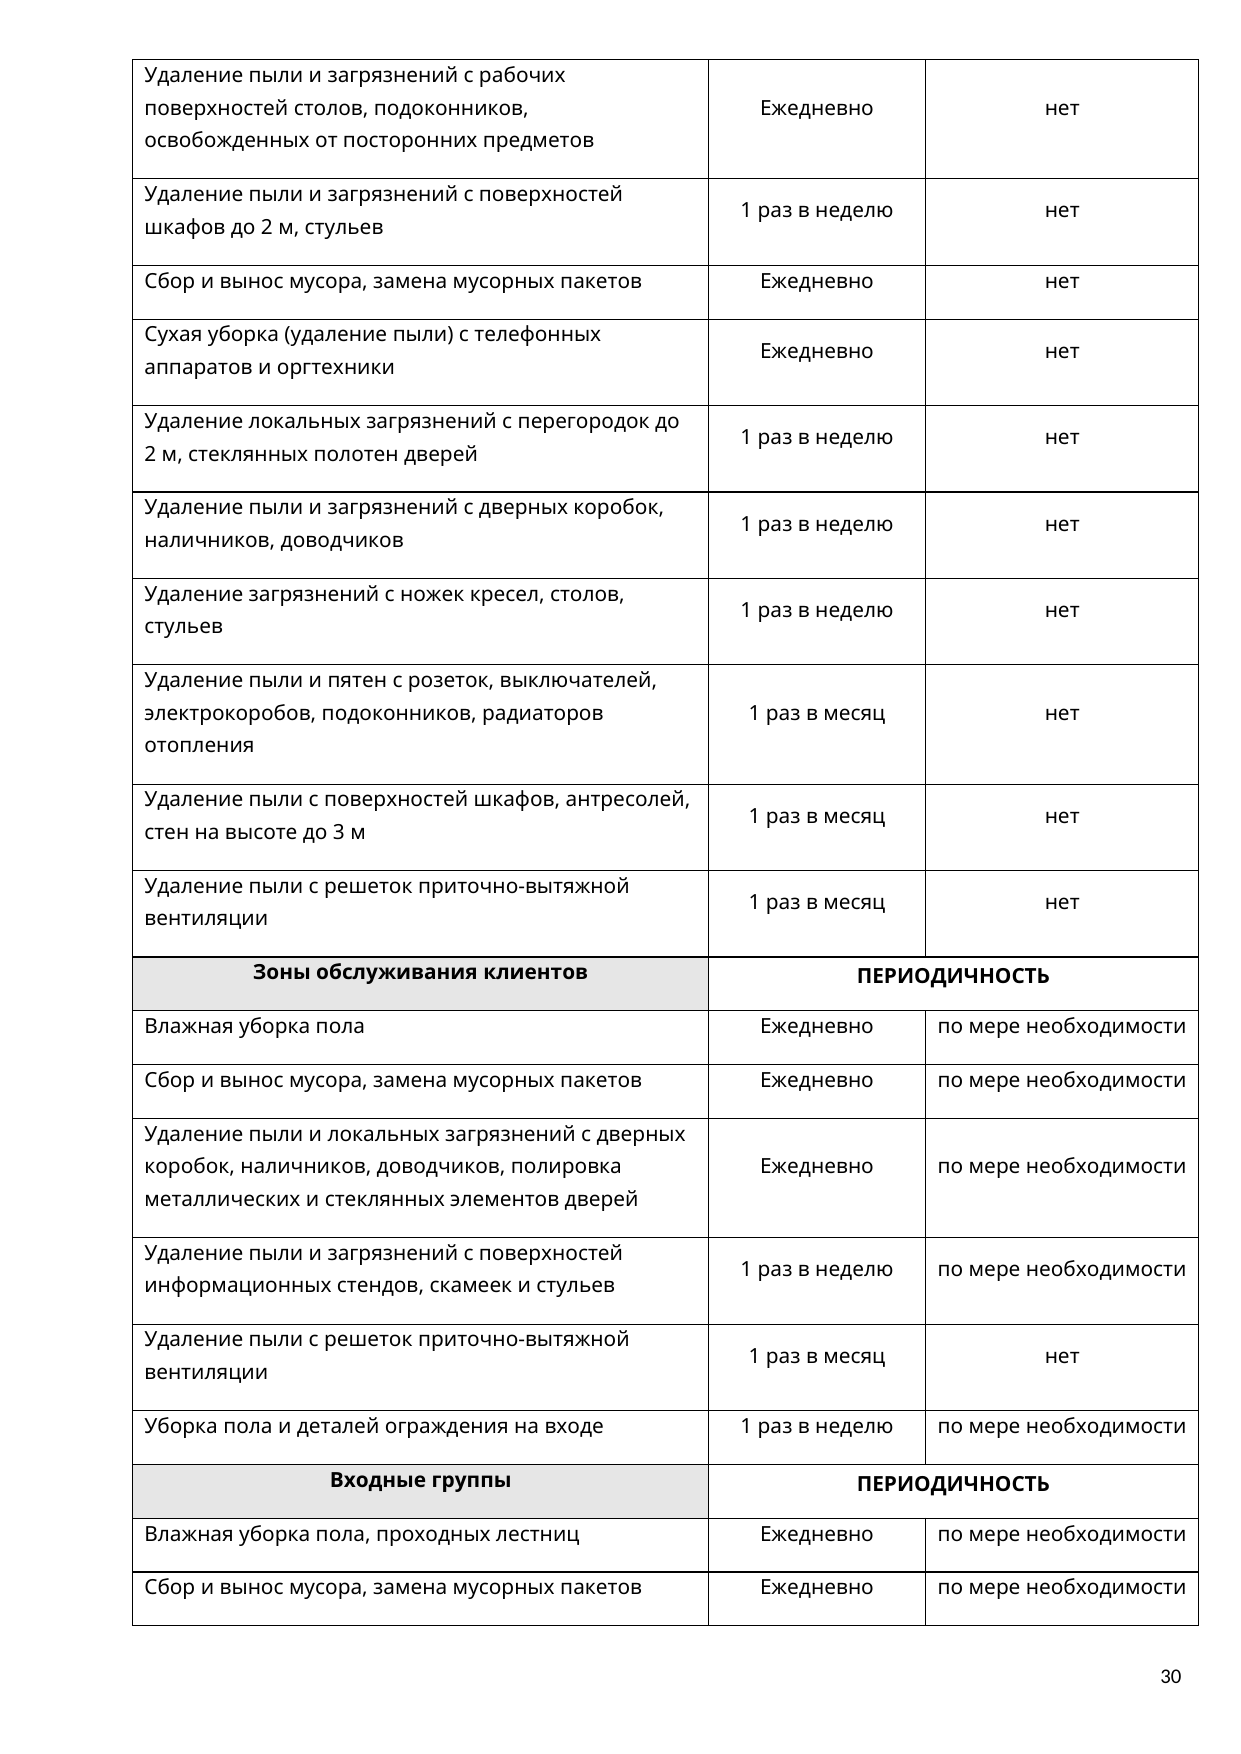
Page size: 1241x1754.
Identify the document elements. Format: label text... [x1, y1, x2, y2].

table_cell по мере необходимости [926, 1065, 1198, 1118]
table_cell Удаление пыли и загрязнений с поверхностей шкафов до 2 м, стульев [133, 179, 708, 265]
table_cell Ежедневно [709, 1573, 925, 1625]
table_cell Входные группы [133, 1465, 708, 1518]
table_cell ПЕРИОДИЧНОСТЬ [709, 958, 1198, 1010]
table_cell по мере необходимости [926, 1411, 1198, 1464]
table_cell Ежедневно [709, 320, 925, 405]
table_cell Сбор и вынос мусора, замена мусорных пакетов [133, 1065, 708, 1118]
table_cell Сбор и вынос мусора, замена мусорных пакетов [133, 266, 708, 318]
table_cell нет [926, 266, 1198, 318]
table_cell по мере необходимости [926, 1519, 1198, 1571]
table_cell Удаление пыли и локальных загрязнений с дверных коробок, наличников, доводчиков, полировка металлических и стеклянных элементов дверей [133, 1119, 708, 1237]
table_cell Ежедневно [709, 1519, 925, 1571]
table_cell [926, 1573, 1198, 1625]
table_cell 1 раз в месяц [709, 665, 925, 783]
table_cell 1 раз в месяц [709, 871, 925, 956]
table_cell нет [926, 60, 1198, 178]
table_cell Удаление пыли с решеток приточно-вытяжной вентиляции [133, 1325, 708, 1410]
table_cell Ежедневно [709, 1119, 925, 1237]
table_cell 1 раз в неделю [709, 1238, 925, 1323]
table_cell 1 раз в месяц [709, 1325, 925, 1410]
table_cell нет [926, 179, 1198, 265]
table_cell 1 раз в неделю [709, 1411, 925, 1464]
table_cell Удаление пыли и загрязнений с рабочих поверхностей столов, подоконников, освобожденных от посторонних предметов [133, 60, 708, 178]
table_cell нет [926, 665, 1198, 783]
table_cell 1 раз в неделю [709, 179, 925, 265]
table_cell Ежедневно [709, 1011, 925, 1064]
table_cell Сбор и вынос мусора, замена мусорных пакетов [133, 1573, 708, 1625]
table_cell нет [926, 320, 1198, 405]
table_cell Удаление загрязнений с ножек кресел, столов, стульев [133, 579, 708, 664]
table_cell Удаление локальных загрязнений с перегородок до 2 м, стеклянных полотен дверей [133, 406, 708, 491]
table_cell Удаление пыли с поверхностей шкафов, антресолей, стен на высоте до 3 м [133, 785, 708, 870]
table_cell 1 раз в неделю [709, 493, 925, 578]
table_cell Влажная уборка пола [133, 1011, 708, 1064]
table_cell Ежедневно [709, 266, 925, 318]
table_cell нет [926, 785, 1198, 870]
table_cell Удаление пыли и загрязнений с дверных коробок, наличников, доводчиков [133, 493, 708, 578]
table_cell нет [926, 1325, 1198, 1410]
table_cell по мере необходимости [926, 1119, 1198, 1237]
table_cell по мере необходимости [926, 1238, 1198, 1323]
table_cell 1 раз в месяц [709, 785, 925, 870]
table_cell 1 раз в неделю [709, 406, 925, 491]
table_cell Удаление пыли с решеток приточно-вытяжной вентиляции [133, 871, 708, 956]
table_cell ПЕРИОДИЧНОСТЬ [709, 1465, 1198, 1518]
table_cell нет [926, 579, 1198, 664]
table_cell Зоны обслуживания клиентов [133, 958, 708, 1010]
table_cell Уборка пола и деталей ограждения на входе [133, 1411, 708, 1464]
table_cell 1 раз в неделю [709, 579, 925, 664]
table_cell Удаление пыли и пятен с розеток, выключателей, электрокоробов, подоконников, радиаторов отопления [133, 665, 708, 783]
table_cell по мере необходимости [926, 1011, 1198, 1064]
table_cell нет [926, 493, 1198, 578]
table_cell Влажная уборка пола, проходных лестниц [133, 1519, 708, 1571]
table_cell Ежедневно [709, 60, 925, 178]
table_cell Ежедневно [709, 1065, 925, 1118]
table_cell Сухая уборка (удаление пыли) с телефонных аппаратов и оргтехники [133, 320, 708, 405]
table_cell нет [926, 871, 1198, 956]
table_cell Удаление пыли и загрязнений с поверхностей информационных стендов, скамеек и стульев [133, 1238, 708, 1323]
table_cell нет [926, 406, 1198, 491]
